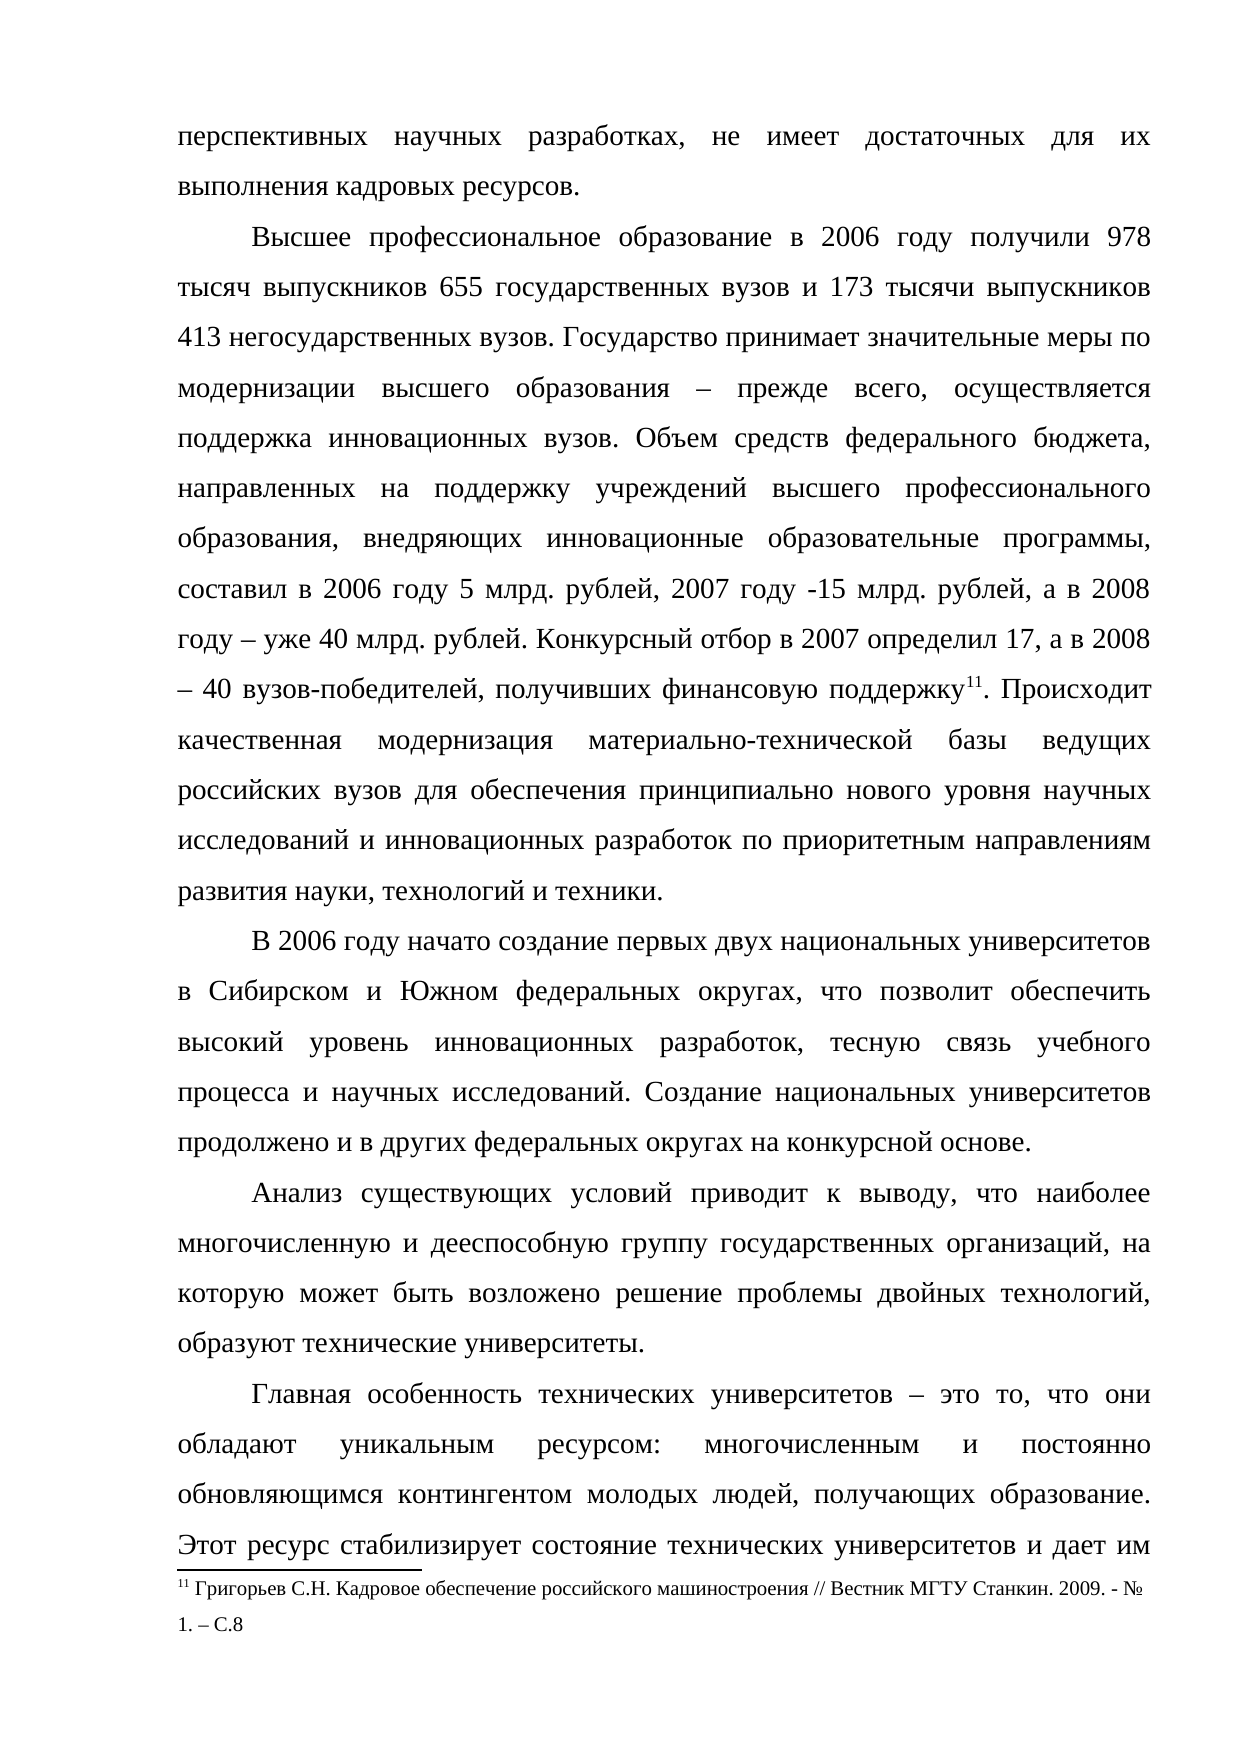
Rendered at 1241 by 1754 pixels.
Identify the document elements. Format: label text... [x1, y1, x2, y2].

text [177, 118, 1152, 202]
text Высшее профессиональное образование в 2006 году получили 978 тысяч выпускников 655 государственных вузов и 173 тысячи выпускников 413 негосударственных вузов. Государство принимает значительные меры по модернизации высшего образования – прежде всего, осуществляется поддержка инновационных вузов. Объем средств федерального бюджета, направленных на поддержку учреждений высшего профессионального образования, внедряющих инновационные образовательные программы, составил в 2006 году 5 млрд. рублей, 2007 году -15 млрд. рублей, а в 2008 году – уже 40 млрд. рублей. Конкурсный отбор в 2007 определил 17, а в 2008 – 40 вузов-победителей, получивших финансовую поддержку. Происходит качественная модернизация материально-технической базы ведущих российских вузов для обеспечения принципиально нового уровня научных исследований и инновационных разработок по приоритетным направлениям развития науки, технологий и техники. [177, 219, 1152, 906]
text Анализ существующих условий приводит к выводу, что наиболее многочисленную и дееспособную группу государственных организаций, на которую может быть возложено решение проблемы двойных технологий, образуют технические университеты. [177, 1175, 1152, 1359]
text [177, 1376, 1152, 1560]
text В 2006 году начато создание первых двух национальных университетов в Сибирском и Южном федеральных округах, что позволит обеспечить высокий уровень инновационных разработок, тесную связь учебного процесса и научных исследований. Создание национальных университетов продолжено и в других федеральных округах на конкурсной основе. [177, 923, 1152, 1158]
